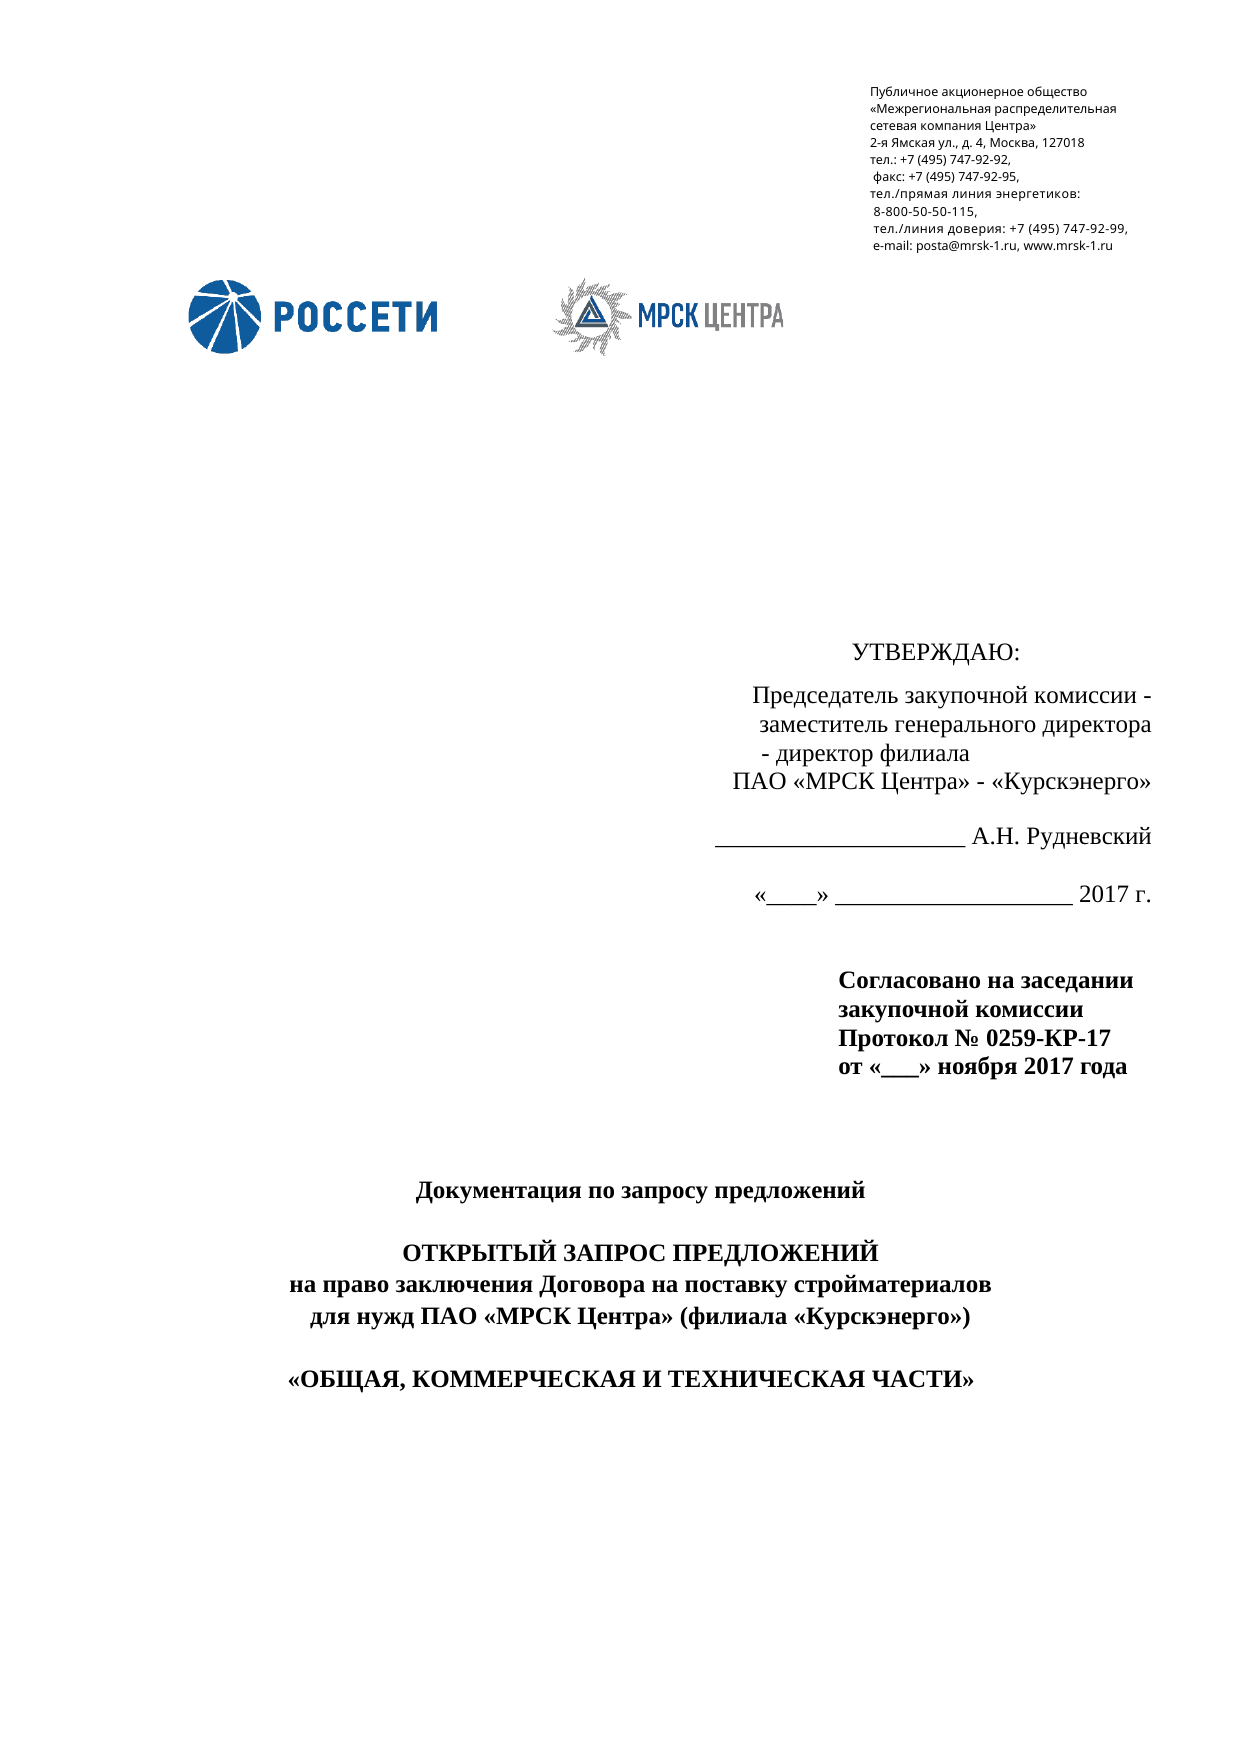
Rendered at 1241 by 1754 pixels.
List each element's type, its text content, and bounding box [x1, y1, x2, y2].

text Документация по запросу предложений [129, 1175, 1152, 1204]
text закупочной комиссии [838, 994, 1152, 1023]
text от «___» ноября 2017 года [838, 1051, 1152, 1080]
text заместитель генерального директора [129, 709, 1152, 738]
text на право заключения Договора на поставку стройматериалов [129, 1269, 1152, 1298]
text «____» ___________________ 2017 г. [720, 879, 1152, 908]
text для нужд ПАО «МРСК Центра» (филиала «Курскэнерго») [129, 1301, 1152, 1330]
text «ОБЩАЯ, КОММЕРЧЕСКАЯ и техническая ЧАСТИ» [73, 1364, 1183, 1393]
text ПАО «МРСК Центра» - «Курскэнерго» [129, 766, 1152, 795]
picture [188, 278, 784, 356]
text Протокол № 0259-КР-17 [838, 1023, 1152, 1051]
text Согласовано на заседании [838, 965, 1152, 994]
text ____________________ А.Н. Рудневский [129, 821, 1152, 850]
text Председатель закупочной комиссии - [129, 680, 1152, 709]
text - директор филиала [504, 738, 1152, 766]
text ОТКРЫТЫЙ ЗАПРОС ПРЕДЛОЖЕНИЙ [129, 1238, 1152, 1267]
text УТВЕРЖДАЮ: [720, 637, 1152, 666]
